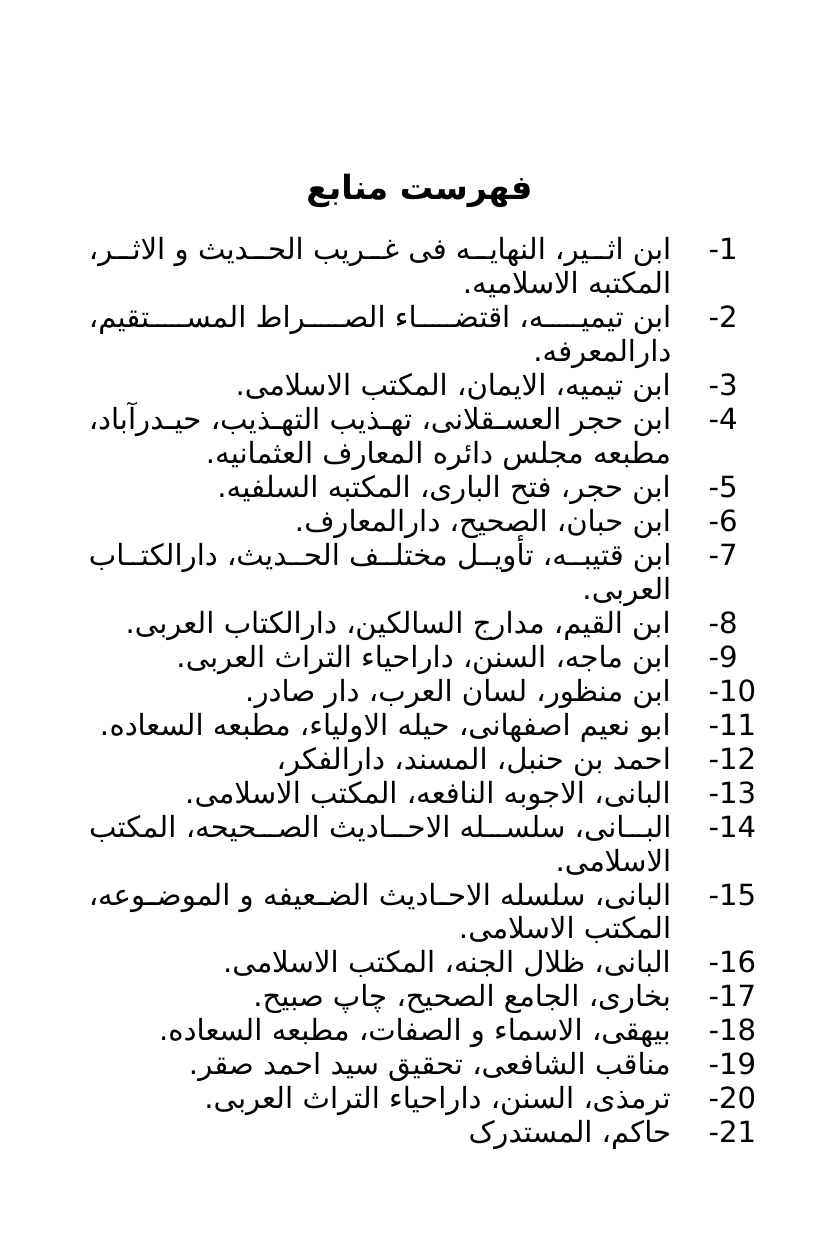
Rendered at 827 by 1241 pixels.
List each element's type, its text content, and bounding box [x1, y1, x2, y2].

list ابن اثیر، النهایه فی غریب الحدیث و الاثر، المکتبه الاسلامیه. [89, 233, 708, 301]
list مناقب الشافعی، تحقیق سید احمد صقر. [89, 1048, 708, 1082]
list ابن قتیبه، تأویل مختلف الحدیث، دارالکتاب العربی. [89, 538, 708, 606]
list ابن منظور، لسان العرب، دار صادر. [89, 674, 708, 708]
list البانی، سلسله الاحادیث الضعیفه و الموضوعه، المکتب الاسلامی. [89, 878, 708, 946]
text فهرست منابع [89, 169, 738, 208]
list ابن حجر، فتح الباری، المکتبه السلفیه. [89, 470, 708, 504]
list بیهقی، الاسماء و الصفات، مطبعه السعاده. [89, 1014, 708, 1048]
list ترمذی، السنن، داراحیاء التراث العربی. [89, 1082, 708, 1116]
list احمد بن حنبل، المسند، دارالفکر، [89, 742, 708, 776]
list البانی، الاجوبه النافعه، المکتب الاسلامی. [89, 776, 708, 810]
list ابن تیمیه، اقتضاء الصراط المستقیم، دارالمعرفه. [89, 301, 708, 368]
list ابن حبان، الصحیح، دارالمعارف. [89, 504, 708, 538]
list البانی، ظلال الجنه، المکتب الاسلامی. [89, 946, 708, 980]
list البانی، سلسله الاحادیث الصحیحه، المکتب الاسلامی. [89, 810, 708, 878]
list ابن القیم، مدارج السالکین، دارالکتاب العربی. [89, 606, 708, 640]
list ابن ماجه، السنن، داراحیاء التراث العربی. [89, 640, 708, 674]
list بخاری، الجامع الصحیح، چاپ صبیح. [89, 980, 708, 1014]
list ابن تیمیه، الایمان، المکتب الاسلامی. [89, 368, 708, 402]
list ابو نعیم اصفهانی، حیله الاولیاء، مطبعه السعاده. [89, 708, 708, 742]
list حاکم، المستدرک [89, 1116, 708, 1149]
list ابن حجر العسقلانی، تهذیب التهذیب، حیدرآباد، مطبعه مجلس دائره المعارف العثمانیه. [89, 402, 708, 470]
